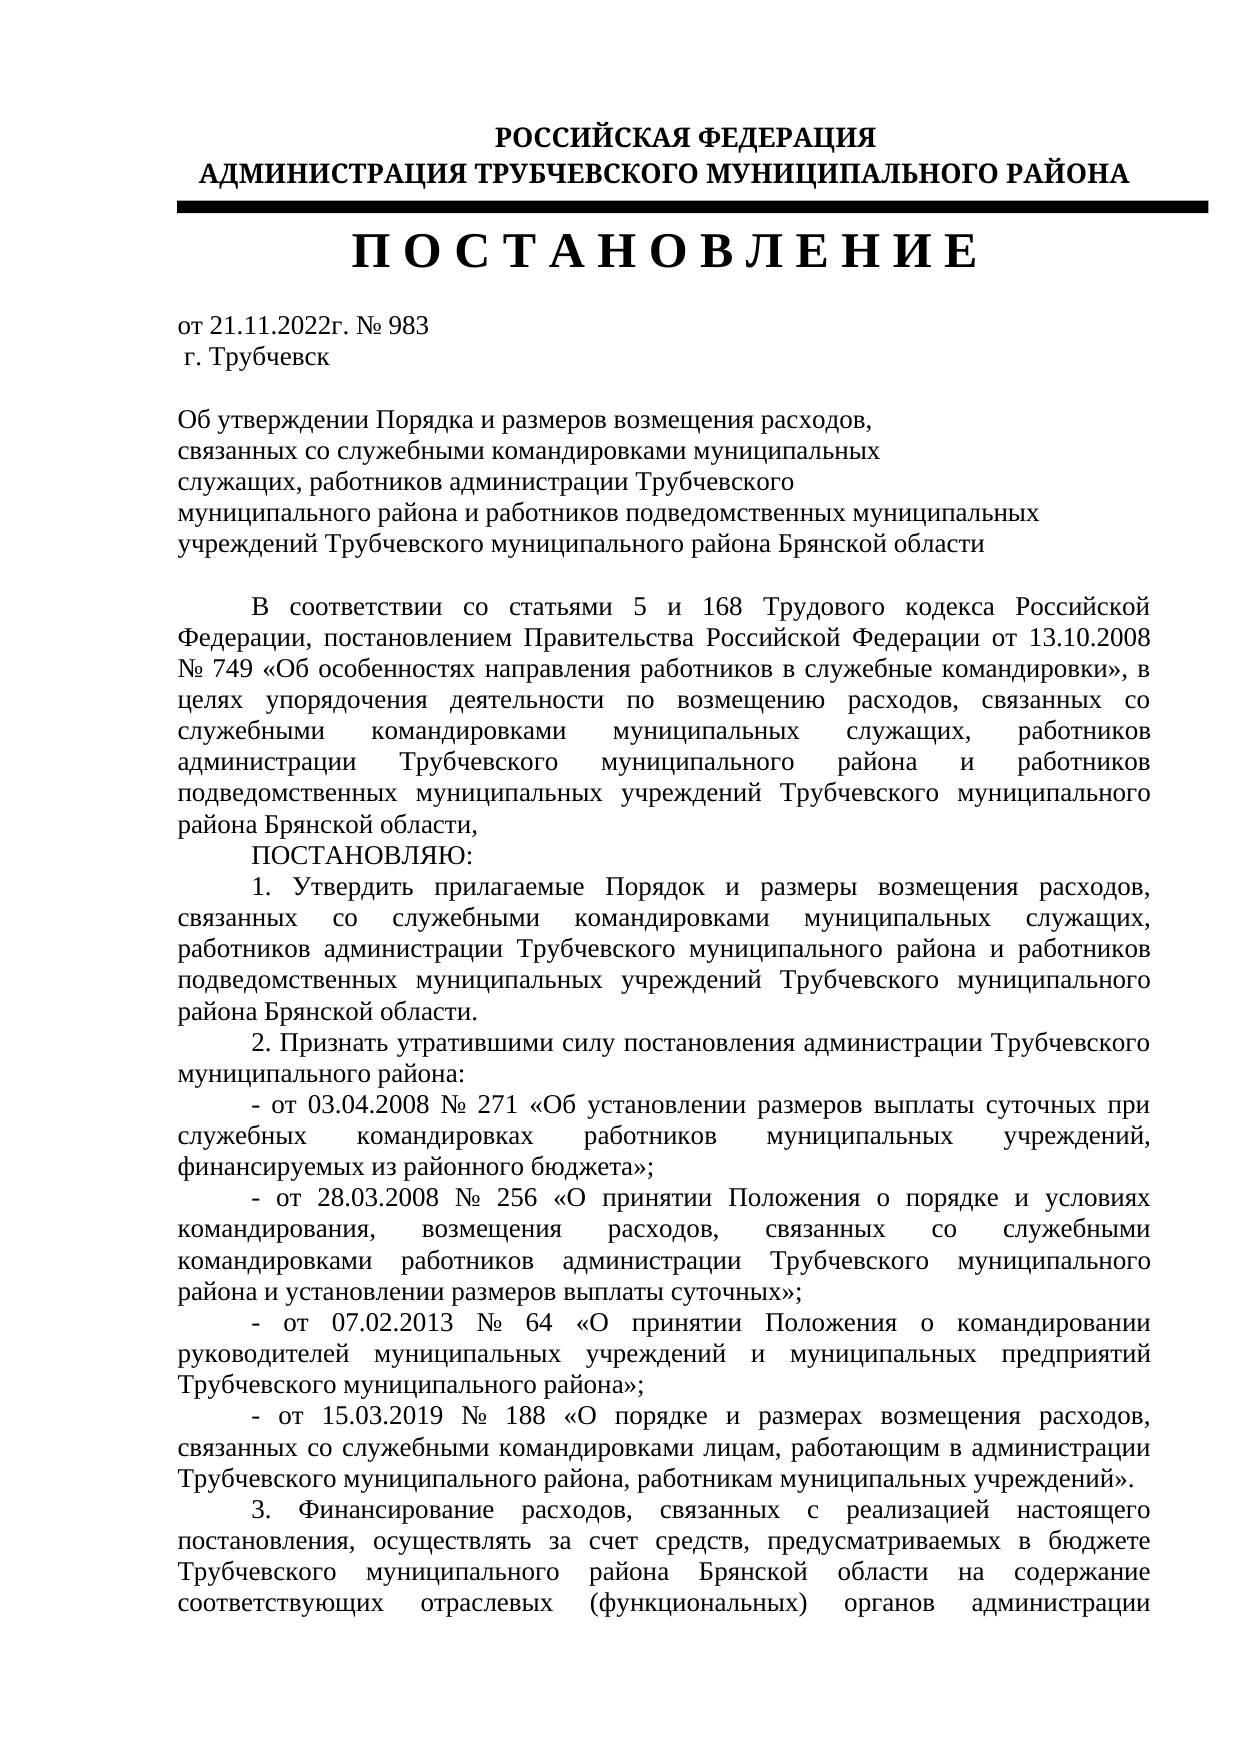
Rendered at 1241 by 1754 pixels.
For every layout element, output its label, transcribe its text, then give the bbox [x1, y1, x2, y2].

text АДМИНИСТРАЦИЯ ТРУБЧЕВСКОГО МУНИЦИПАЛЬНОГО РАЙОНА [177, 155, 1152, 192]
text 2. Признать утратившими силу постановления администрации Трубчевского муниципального района: [177, 1026, 1152, 1088]
text В соответствии со статьями 5 и 168 Трудового кодекса Российской Федерации, постановлением Правительства Российской Федерации от 13.10.2008 № 749 «Об особенностях направления работников в служебные командировки», в целях упорядочения деятельности по возмещению расходов, связанных со служебными командировками муниципальных служащих, работников администрации Трубчевского муниципального района и работников подведомственных муниципальных учреждений Трубчевского муниципального района Брянской области, [177, 590, 1152, 839]
text РОССИЙСКАЯ ФЕДЕРАЦИЯ [177, 118, 1152, 155]
text П О С Т А Н О В Л Е Н И Е [177, 221, 1152, 278]
text связанных со служебными командировками муниципальных [177, 434, 1152, 465]
text - от 28.03.2008 № 256 «О принятии Положения о порядке и условиях командирования, возмещения расходов, связанных со служебными командировками работников администрации Трубчевского муниципального района и установлении размеров выплаты суточных»; [177, 1181, 1152, 1306]
text муниципального района и работников подведомственных муниципальных учреждений Трубчевского муниципального района Брянской области [177, 496, 1152, 558]
text - от 15.03.2019 № 188 «О порядке и размерах возмещения расходов, связанных со служебными командировками лицам, работающим в администрации Трубчевского муниципального района, работникам муниципальных учреждений». [177, 1399, 1152, 1493]
text г. Трубчевск [177, 340, 1152, 372]
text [177, 1493, 1152, 1617]
text - от 07.02.2013 № 64 «О принятии Положения о командировании руководителей муниципальных учреждений и муниципальных предприятий Трубчевского муниципального района»; [177, 1306, 1152, 1399]
text от 21.11.2022г. № 983 [177, 309, 1152, 340]
text - от 03.04.2008 № 271 «Об установлении размеров выплаты суточных при служебных командировках работников муниципальных учреждений, финансируемых из районного бюджета»; [177, 1088, 1152, 1181]
text Об утверждении Порядка и размеров возмещения расходов, [177, 403, 1152, 434]
text 1. Утвердить прилагаемые Порядок и размеры возмещения расходов, связанных со служебными командировками муниципальных служащих, работников администрации Трубчевского муниципального района и работников подведомственных муниципальных учреждений Трубчевского муниципального района Брянской области. [177, 870, 1152, 1026]
text ПОСТАНОВЛЯЮ: [177, 839, 1152, 870]
text служащих, работников администрации Трубчевского [177, 465, 1152, 496]
